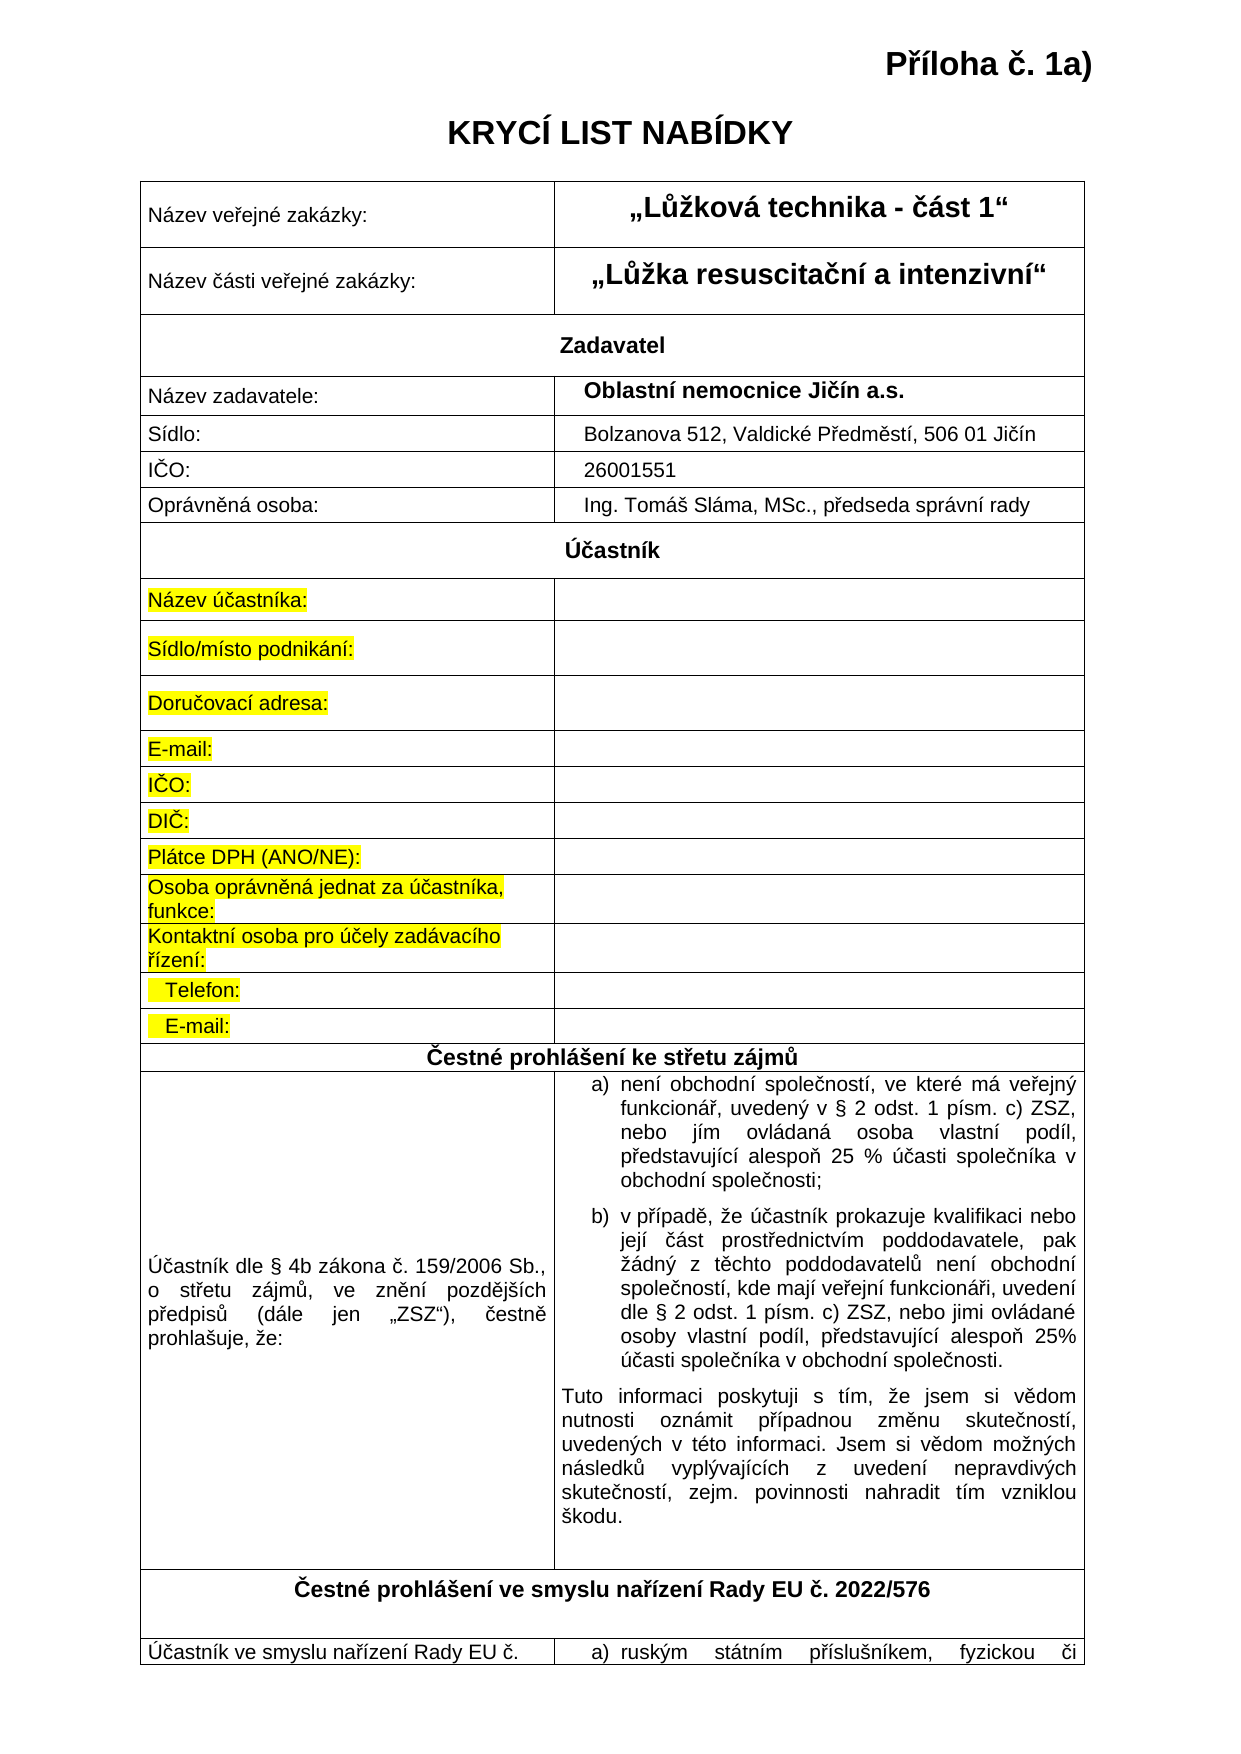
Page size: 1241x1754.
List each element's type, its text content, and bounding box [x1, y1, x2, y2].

table_cell E-mail: [141, 1009, 554, 1043]
table_cell [555, 767, 1084, 802]
table_cell [555, 924, 1084, 972]
table_cell E-mail: [141, 731, 554, 766]
table_cell Telefon: [141, 973, 554, 1008]
table_cell [555, 621, 1084, 675]
text Příloha č. 1a) [148, 44, 1092, 83]
table_cell Název části veřejné zakázky: [141, 248, 554, 314]
table_cell [555, 839, 1084, 874]
table_cell 26001551 [555, 452, 1084, 487]
table_cell [555, 875, 1084, 923]
table_cell Název účastníka: [141, 579, 554, 620]
table_cell [555, 676, 1084, 730]
table_cell není obchodní společností, ve které má veřejný funkcionář, uvedený v § 2 odst. 1 písm. c) ZSZ, nebo jím ovládaná osoba vlastní podíl, představující alespoň 25 % účasti společníka v obchodní společnosti; v případě, že účastník prokazuje kvalifikaci nebo její část prostřednictvím poddodavatele, pak žádný z těchto poddodavatelů není obchodní společností, kde mají veřejní funkcionáři, uvedení dle § 2 odst. 1 písm. c) ZSZ, nebo jimi ovládané osoby vlastní podíl, představující alespoň 25% účasti společníka v obchodní společnosti. Tuto informaci poskytuji s tím, že jsem si vědom nutnosti oznámit případnou změnu skutečností, uvedených v této informaci. Jsem si vědom možných následků vyplývajících z uvedení nepravdivých skutečností, zejm. povinnosti nahradit tím vzniklou škodu. [555, 1072, 1084, 1569]
table_cell Ing. Tomáš Sláma, MSc., předseda správní rady [555, 488, 1084, 522]
table_cell Doručovací adresa: [141, 676, 554, 730]
table_cell Osoba oprávněná jednat za účastníka, funkce: [215, 875, 554, 923]
table_header „Lůžková technika - část 1“ [555, 182, 1084, 247]
table_cell [555, 1009, 1084, 1043]
table_cell Kontaktní osoba pro účely zadávacího řízení: [206, 924, 554, 972]
table_cell [555, 731, 1084, 766]
text KRYCÍ LIST NABÍDKY [148, 113, 1092, 152]
table_cell Čestné prohlášení ve smyslu nařízení Rady EU č. 2022/576 [141, 1570, 1084, 1638]
table_cell [555, 803, 1084, 838]
table_cell Účastník dle § 4b zákona č. 159/2006 Sb., o střetu zájmů, ve znění pozdějších předpisů (dále jen „ZSZ“), čestně prohlašuje, že: [141, 1072, 554, 1569]
table_header Název veřejné zakázky: [141, 182, 554, 247]
table_cell Účastník [141, 523, 1084, 578]
table_cell Název zadavatele: [141, 377, 554, 415]
table_cell Oblastní nemocnice Jičín a.s. [555, 377, 1084, 415]
table_cell Sídlo: [141, 416, 554, 451]
table_cell Bolzanova 512, Valdické Předměstí, 506 01 Jičín [555, 416, 1084, 451]
table_cell Plátce DPH (ANO/NE): [141, 839, 554, 874]
table_cell [555, 579, 1084, 620]
table_cell IČO: [141, 767, 554, 802]
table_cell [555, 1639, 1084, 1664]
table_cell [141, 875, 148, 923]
table_cell IČO: [141, 452, 554, 487]
table_cell Oprávněná osoba: [141, 488, 554, 522]
table_cell Čestné prohlášení ke střetu zájmů [141, 1044, 1084, 1071]
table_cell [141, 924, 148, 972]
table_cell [141, 1639, 554, 1664]
table_cell DIČ: [141, 803, 554, 838]
table_cell Sídlo/místo podnikání: [141, 621, 554, 675]
table_cell Zadavatel [141, 315, 1084, 376]
table_cell „Lůžka resuscitační a intenzivní“ [555, 248, 1084, 314]
table_cell [555, 973, 1084, 1008]
